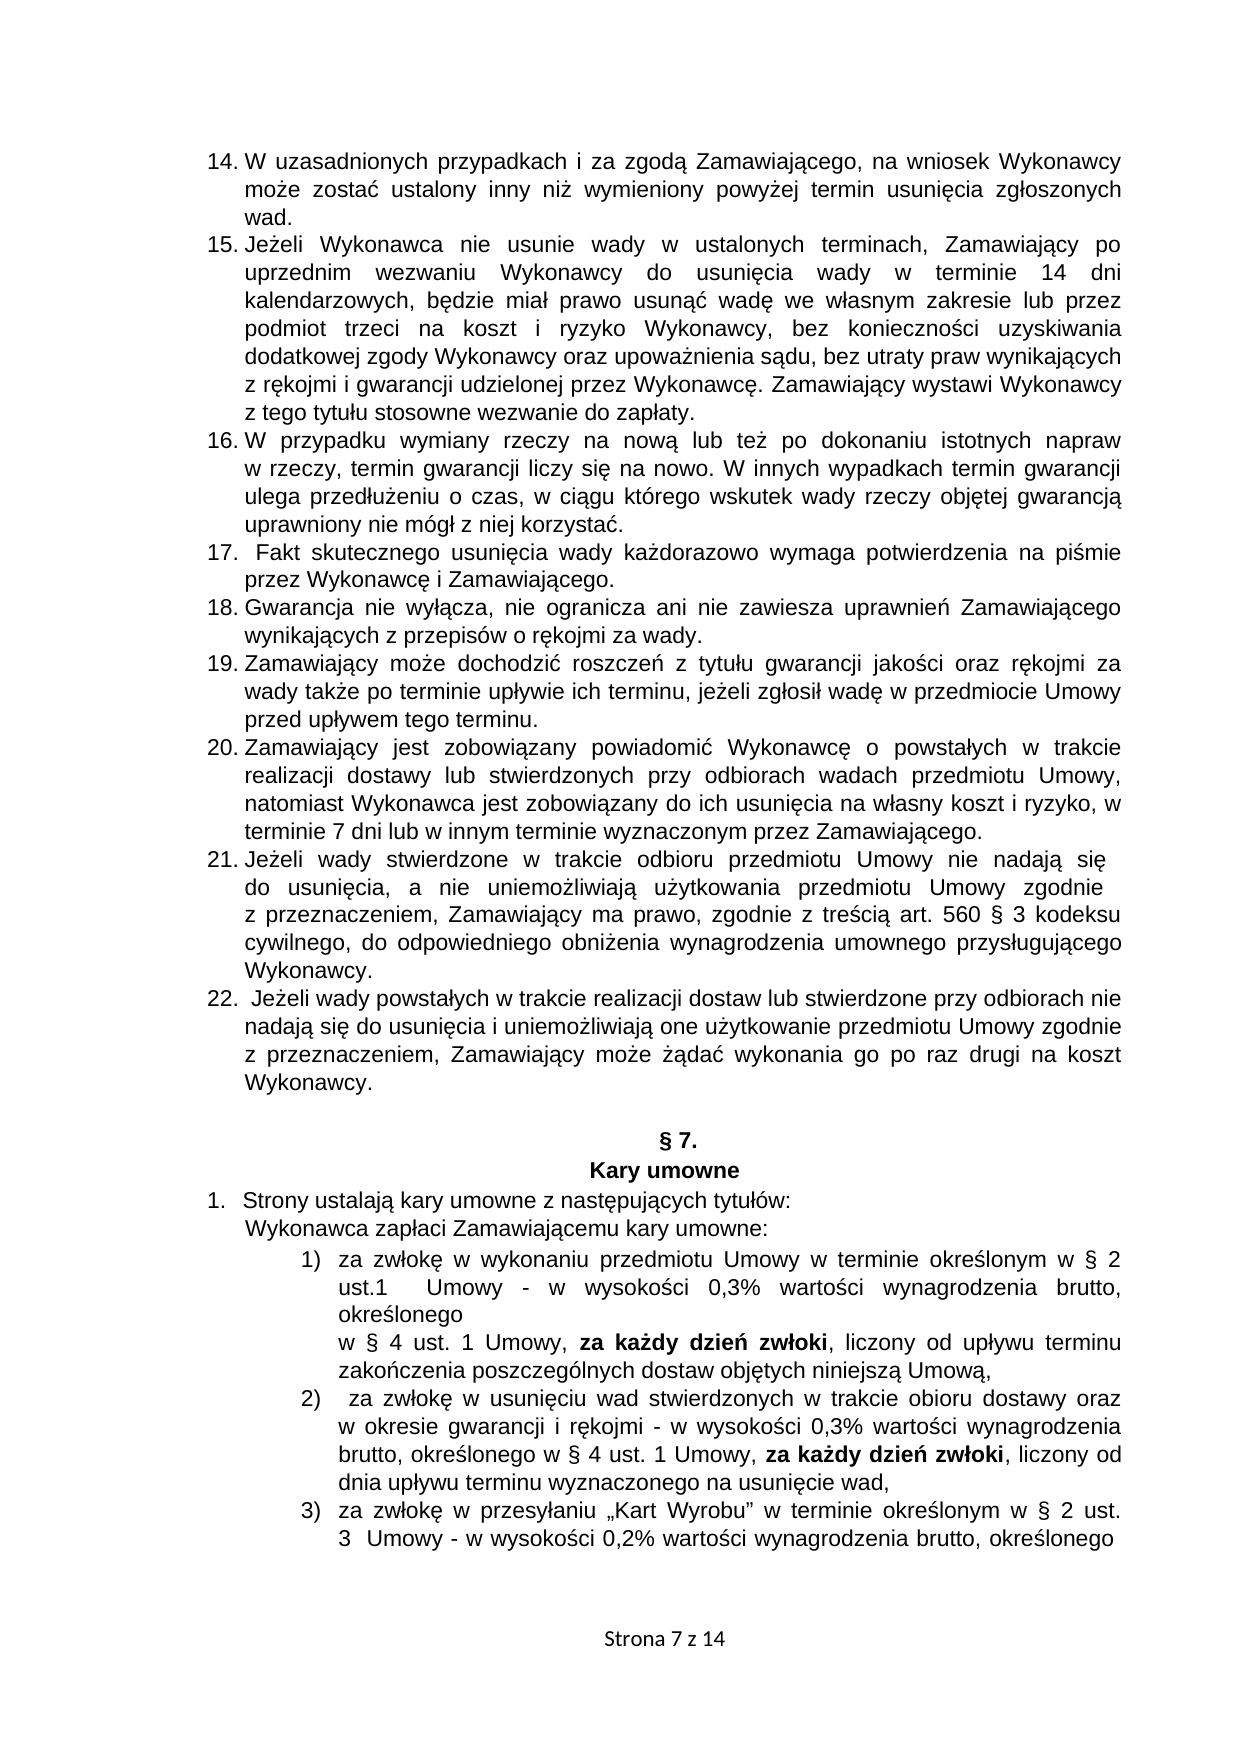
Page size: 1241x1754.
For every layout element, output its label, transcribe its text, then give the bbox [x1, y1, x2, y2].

list Jeżeli Wykonawca nie usunie wady w ustalonych terminach, Zamawiający po uprzednim wezwaniu Wykonawcy do usunięcia wady w terminie 14 dni kalendarzowych, będzie miał prawo usunąć wadę we własnym zakresie lub przez podmiot trzeci na koszt i ryzyko Wykonawcy, bez konieczności uzyskiwania dodatkowej zgody Wykonawcy oraz upoważnienia sądu, bez utraty praw wynikających z rękojmi i gwarancji udzielonej przez Wykonawcę. Zamawiający wystawi Wykonawcy z tego tytułu stosowne wezwanie do zapłaty. [207, 231, 1122, 425]
list W uzasadnionych przypadkach i za zgodą Zamawiającego, na wniosek Wykonawcy może zostać ustalony inny niż wymieniony powyżej termin usunięcia zgłoszonych wad. [207, 148, 1122, 230]
list za zwłokę w wykonaniu przedmiotu Umowy w terminie określonym w § 2 ust.1 Umowy - w wysokości 0,3% wartości wynagrodzenia brutto, określonego w § 4 ust. 1 Umowy, za każdy dzień zwłoki, liczony od upływu terminu zakończenia poszczególnych dostaw objętych niniejszą Umową, [301, 1246, 1122, 1384]
list za zwłokę w usunięciu wad stwierdzonych w trakcie obioru dostawy oraz w okresie gwarancji i rękojmi - w wysokości 0,3% wartości wynagrodzenia brutto, określonego w § 4 ust. 1 Umowy, za każdy dzień zwłoki, liczony od dnia upływu terminu wyznaczonego na usunięcie wad, [301, 1385, 1122, 1495]
list Strony ustalają kary umowne z następujących tytułów: [207, 1187, 1122, 1214]
list Fakt skutecznego usunięcia wady każdorazowo wymaga potwierdzenia na piśmie przez Wykonawcę i Zamawiającego. [207, 538, 1122, 593]
list Zamawiający może dochodzić roszczeń z tytułu gwarancji jakości oraz rękojmi za wady także po terminie upływie ich terminu, jeżeli zgłosił wadę w przedmiocie Umowy przed upływem tego terminu. [207, 650, 1122, 732]
list W przypadku wymiany rzeczy na nową lub też po dokonaniu istotnych napraw w rzeczy, termin gwarancji liczy się na nowo. W innych wypadkach termin gwarancji ulega przedłużeniu o czas, w ciągu którego wskutek wady rzeczy objętej gwarancją uprawniony nie mógł z niej korzystać. [207, 427, 1122, 537]
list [301, 1497, 1122, 1551]
list Jeżeli wady powstałych w trakcie realizacji dostaw lub stwierdzone przy odbiorach nie nadają się do usunięcia i uniemożliwiają one użytkowanie przedmiotu Umowy zgodnie z przeznaczeniem, Zamawiający może żądać wykonania go po raz drugi na koszt Wykonawcy. [207, 985, 1122, 1095]
list Jeżeli wady stwierdzone w trakcie odbioru przedmiotu Umowy nie nadają się do usunięcia, a nie uniemożliwiają użytkowania przedmiotu Umowy zgodnie z przeznaczeniem, Zamawiający ma prawo, zgodnie z treścią art. 560 § 3 kodeksu cywilnego, do odpowiedniego obniżenia wynagrodzenia umownego przysługującego Wykonawcy. [207, 846, 1122, 984]
list Zamawiający jest zobowiązany powiadomić Wykonawcę o powstałych w trakcie realizacji dostawy lub stwierdzonych przy odbiorach wadach przedmiotu Umowy, natomiast Wykonawca jest zobowiązany do ich usunięcia na własny koszt i ryzyko, w terminie 7 dni lub w innym terminie wyznaczonym przez Zamawiającego. [207, 734, 1122, 844]
text Kary umowne [207, 1157, 1122, 1184]
text § 7. [207, 1127, 1122, 1153]
list Gwarancja nie wyłącza, nie ogranicza ani nie zawiesza uprawnień Zamawiającego wynikających z przepisów o rękojmi za wady. [207, 594, 1122, 649]
text Wykonawca zapłaci Zamawiającemu kary umowne: [207, 1215, 1122, 1242]
